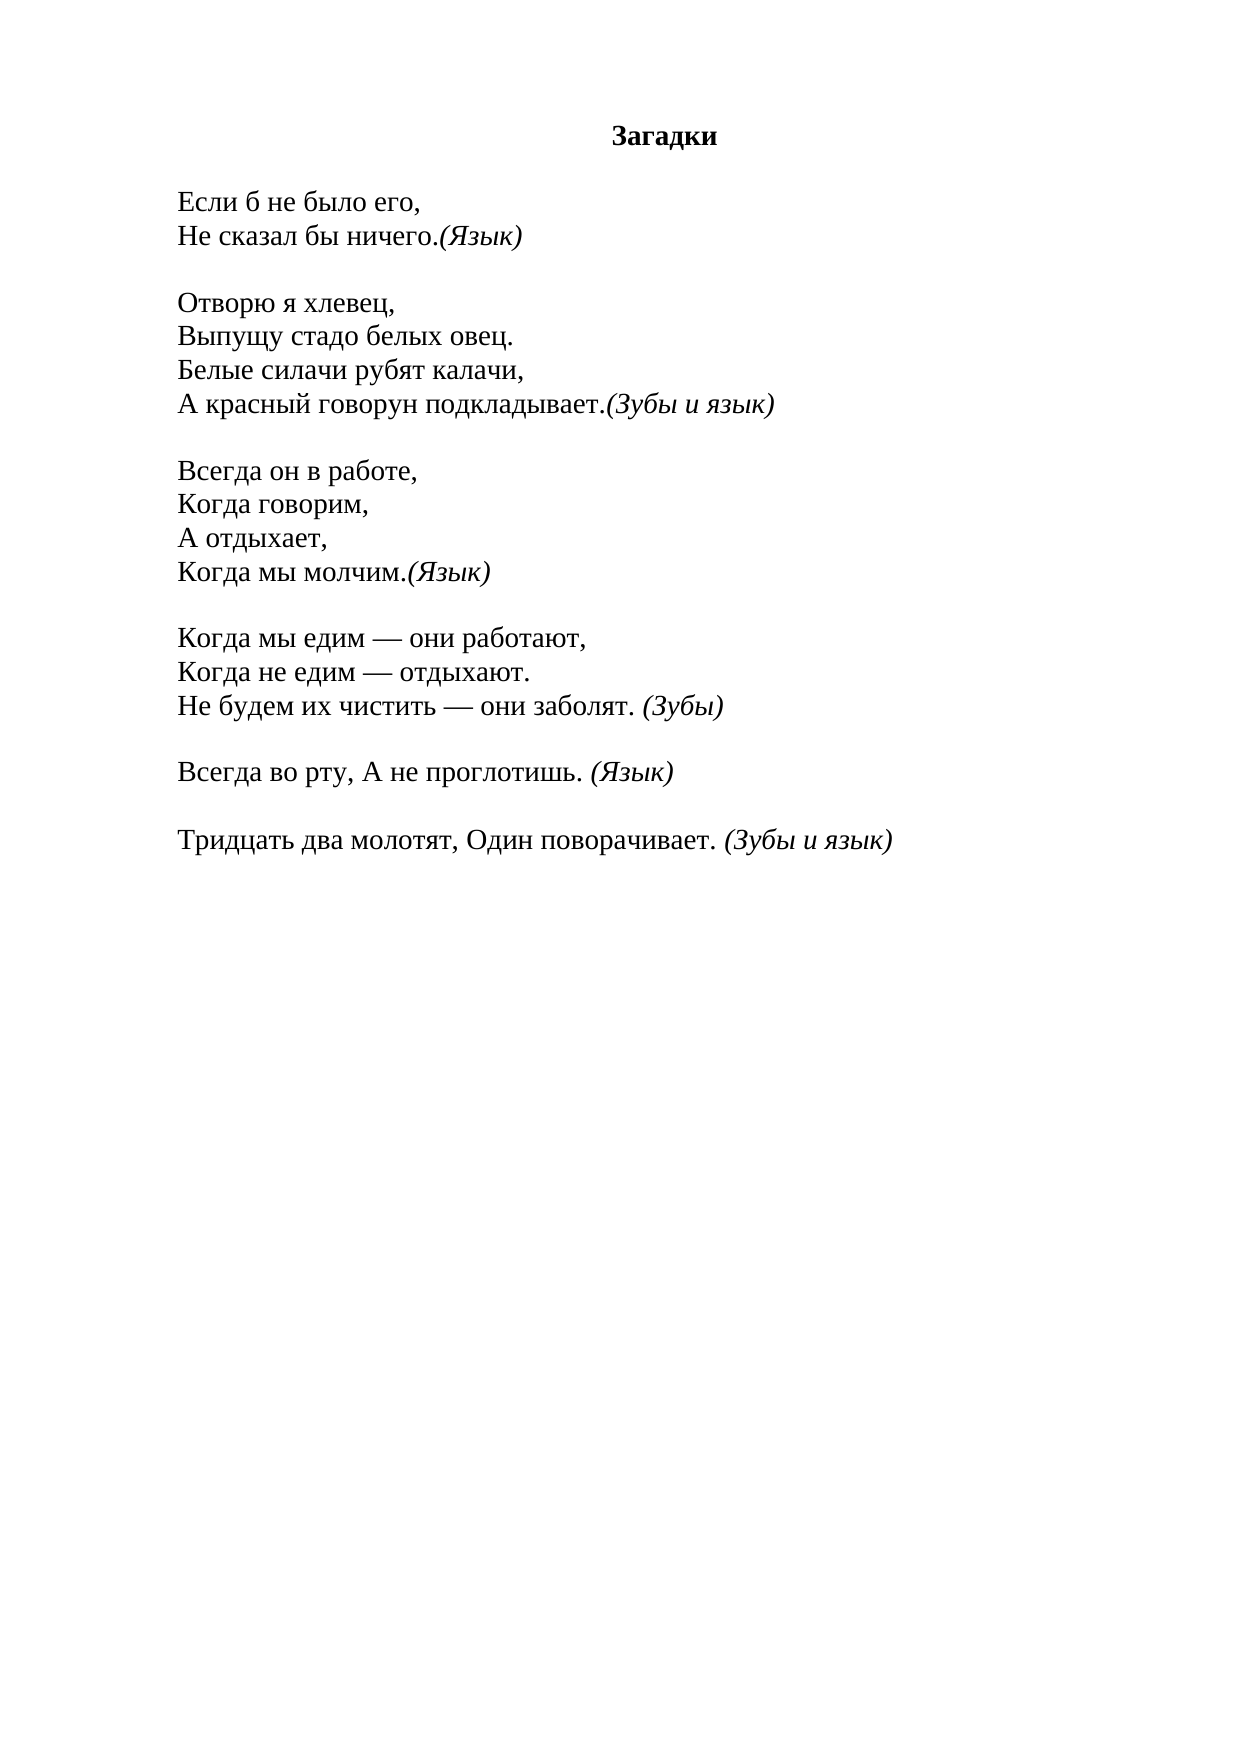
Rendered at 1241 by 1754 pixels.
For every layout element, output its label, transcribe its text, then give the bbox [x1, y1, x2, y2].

text Не будем их чистить — они заболят. (Зубы) [177, 688, 1152, 721]
text Когда говорим, [177, 486, 1152, 520]
text Не сказал бы ничего.(Язык) [177, 218, 1152, 252]
text Если б не было его, [177, 184, 1152, 218]
text Тридцать два молотят, Один поворачивает. (Зубы и язык) [177, 822, 1152, 855]
text Всегда во рту, А не проглотишь. (Язык) [177, 754, 1152, 788]
text Когда мы молчим.(Язык) [177, 554, 1152, 587]
text Белые силачи рубят калачи, [177, 352, 1152, 386]
text А красный говорун подкладывает.(Зубы и язык) [177, 386, 1152, 419]
text Когда мы едим — они работают, [177, 621, 1152, 654]
text Загадки [150, 118, 1179, 151]
text Всегда он в работе, [177, 453, 1152, 486]
text Выпущу стадо белых овец. [177, 318, 1152, 352]
text А отдыхает, [177, 520, 1152, 553]
text Отворю я хлевец, [177, 285, 1152, 318]
text Когда не едим — отдыхают. [177, 654, 1152, 688]
